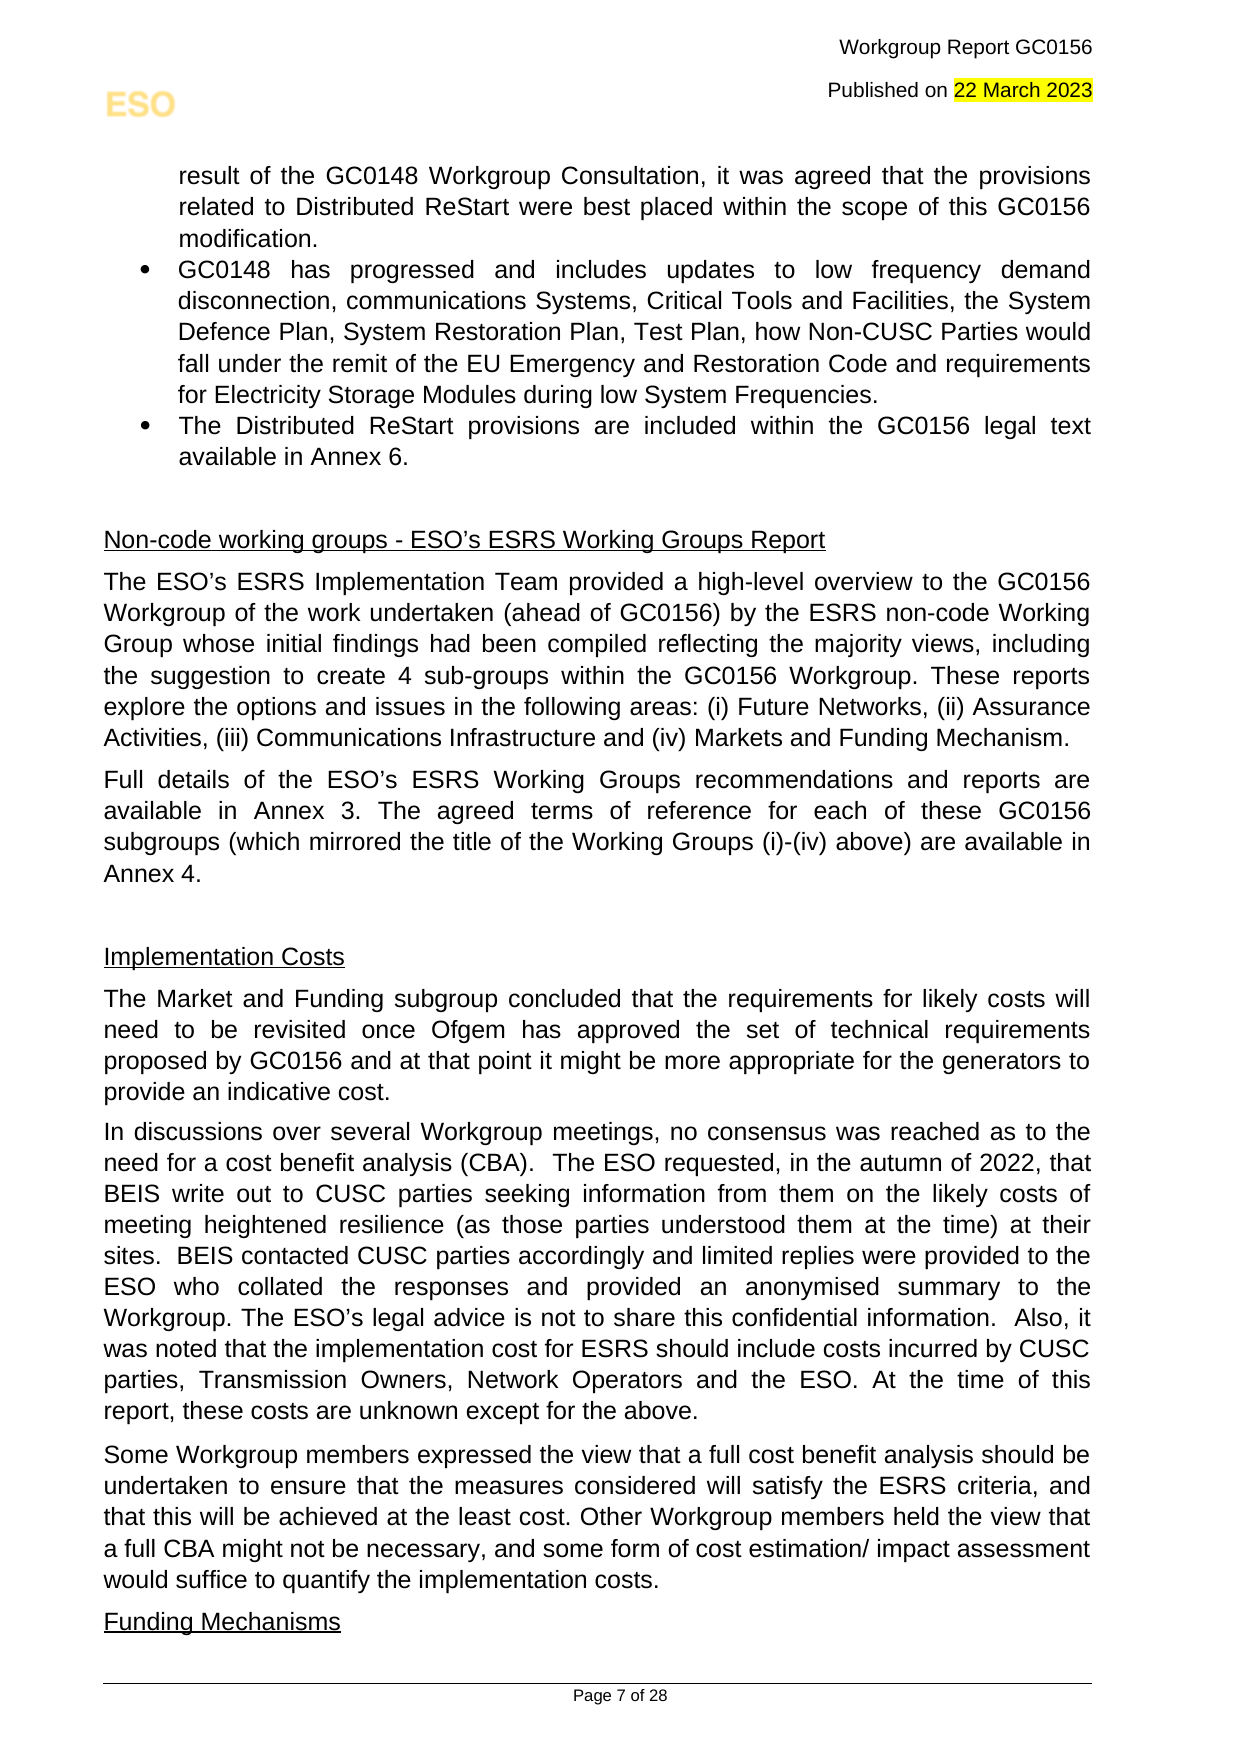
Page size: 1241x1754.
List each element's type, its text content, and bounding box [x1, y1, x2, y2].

text The ESO’s ESRS Implementation Team provided a high-level overview to the GC0156 Workgroup of the work undertaken (ahead of GC0156) by the ESRS non-code Working Group whose initial findings had been compiled reflecting the majority views, including the suggestion to create 4 sub-groups within the GC0156 Workgroup. These reports explore the options and issues in the following areas: (i) Future Networks, (ii) Assurance Activities, (iii) Communications Infrastructure and (iv) Markets and Funding Mechanism. [103, 564, 1092, 752]
list The Distributed ReStart provisions are included within the GC0156 legal text available in Annex 6. [141, 408, 1092, 471]
text Some Workgroup members expressed the view that a full cost benefit analysis should be undertaken to ensure that the measures considered will satisfy the ESRS criteria, and that this will be achieved at the least cost. Other Workgroup members held the view that a full CBA might not be necessary, and some form of cost estimation/ impact assessment would suffice to quantify the implementation costs. [103, 1437, 1092, 1593]
picture [103, 79, 181, 125]
text Full details of the ESO’s ESRS Working Groups recommendations and reports are available in Annex 3. The agreed terms of reference for each of these GC0156 subgroups (which mirrored the title of the Working Groups (i)-(iv) above) are available in Annex 4. [103, 762, 1092, 887]
list GC0148 has progressed and includes updates to low frequency demand disconnection, communications Systems, Critical Tools and Facilities, the System Defence Plan, System Restoration Plan, Test Plan, how Non-CUSC Parties would fall under the remit of the EU Emergency and Restoration Code and requirements for Electricity Storage Modules during low System Frequencies. [141, 252, 1092, 408]
text In discussions over several Workgroup meetings, no consensus was reached as to the need for a cost benefit analysis (CBA). The ESO requested, in the autumn of 2022, that BEIS write out to CUSC parties seeking information from them on the likely costs of meeting heightened resilience (as those parties understood them at the time) at their sites. BEIS contacted CUSC parties accordingly and limited replies were provided to the ESO who collated the responses and provided an anonymised summary to the Workgroup. The ESO’s legal advice is not to share this confidential information. Also, it was noted that the implementation cost for ESRS should include costs incurred by CUSC parties, Transmission Owners, Network Operators and the ESO. At the time of this report, these costs are unknown except for the above. [103, 1116, 1092, 1424]
text Implementation Costs [103, 939, 1092, 971]
text Non-code working groups - ESO’s ESRS Working Groups Report [103, 523, 1092, 554]
text Funding Mechanisms [103, 1604, 1092, 1635]
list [141, 158, 1092, 252]
text The Market and Funding subgroup concluded that the requirements for likely costs will need to be revisited once Ofgem has approved the set of technical requirements proposed by GC0156 and at that point it might be more appropriate for the generators to provide an indicative cost. [103, 981, 1092, 1106]
